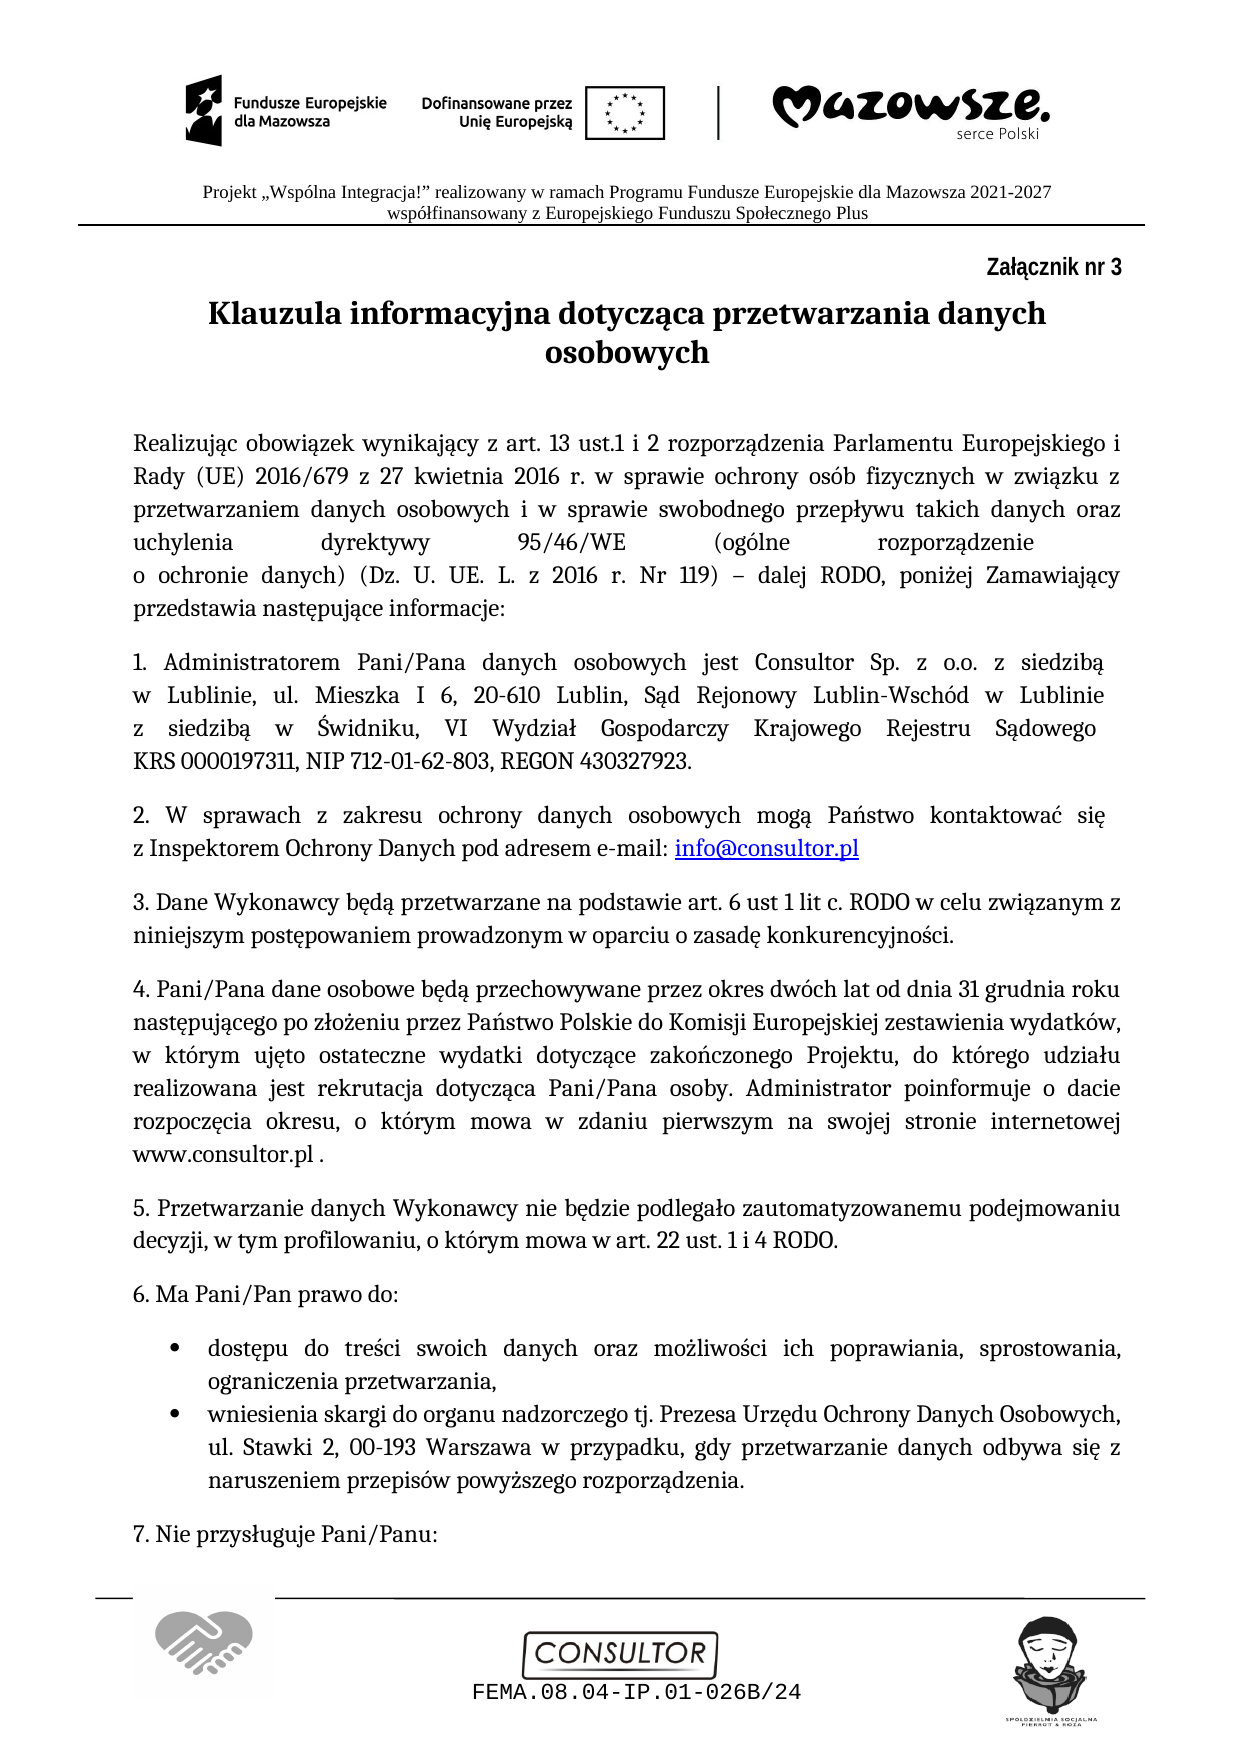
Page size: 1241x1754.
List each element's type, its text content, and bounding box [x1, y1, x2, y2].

picture [976, 1611, 1124, 1730]
text Realizując obowiązek wynikający z art. 13 ust.1 i 2 rozporządzenia Parlamentu Europejskiego i Rady (UE) 2016/679 z 27 kwietnia 2016 r. w sprawie ochrony osób fizycznych w związku z przetwarzaniem danych osobowych i w sprawie swobodnego przepływu takich danych oraz uchylenia dyrektywy 95/46/WE (ogólne rozporządzenie o ochronie danych) (Dz. U. UE. L. z 2016 r. Nr 119) – dalej RODO, poniżej Zamawiający przedstawia następujące informacje: [133, 429, 1122, 623]
picture [521, 1631, 719, 1680]
list dostępu do treści swoich danych oraz możliwości ich poprawiania, sprostowania, ograniczenia przetwarzania, [170, 1334, 1122, 1396]
picture [170, 59, 1070, 159]
text 1. Administratorem Pani/Pana danych osobowych jest Consultor Sp. z o.o. z siedzibą w Lublinie, ul. Mieszka I 6, 20-610 Lublin, Sąd Rejonowy Lublin-Wschód w Lublinie z siedzibą w Świdniku, VI Wydział Gospodarczy Krajowego Rejestru Sądowego KRS 0000197311, NIP 712-01-62-803, REGON 430327923. [133, 648, 1122, 776]
text 2. W sprawach z zakresu ochrony danych osobowych mogą Państwo kontaktować się z Inspektorem Ochrony Danych pod adresem e-mail: info@consultor.pl [133, 801, 1122, 862]
text Klauzula informacyjna dotycząca przetwarzania danych osobowych [133, 295, 1122, 371]
text 4. Pani/Pana dane osobowe będą przechowywane przez okres dwóch lat od dnia 31 grudnia roku następującego po złożeniu przez Państwo Polskie do Komisji Europejskiej zestawienia wydatków, w którym ujęto ostateczne wydatki dotyczące zakończonego Projektu, do którego udziału realizowana jest rekrutacja dotycząca Pani/Pana osoby. Administrator poinformuje o dacie rozpoczęcia okresu, o którym mowa w zdaniu pierwszym na swojej stronie internetowej www.consultor.pl . [133, 974, 1122, 1168]
picture [132, 1585, 275, 1700]
text Załącznik nr 3 [133, 252, 1122, 280]
text 7. Nie przysługuje Pani/Panu: [133, 1520, 1122, 1549]
list wniesienia skargi do organu nadzorczego tj. Prezesa Urzędu Ochrony Danych Osobowych, ul. Stawki 2, 00-193 Warszawa w przypadku, gdy przetwarzanie danych odbywa się z naruszeniem przepisów powyższego rozporządzenia. [170, 1400, 1122, 1495]
text 5. Przetwarzanie danych Wykonawcy nie będzie podlegało zautomatyzowanemu podejmowaniu decyzji, w tym profilowaniu, o którym mowa w art. 22 ust. 1 i 4 RODO. [133, 1193, 1122, 1255]
text 3. Dane Wykonawcy będą przetwarzane na podstawie art. 6 ust 1 lit c. RODO w celu związanym z niniejszym postępowaniem prowadzonym w oparciu o zasadę konkurencyjności. [133, 888, 1122, 949]
text 6. Ma Pani/Pan prawo do: [133, 1280, 1122, 1309]
